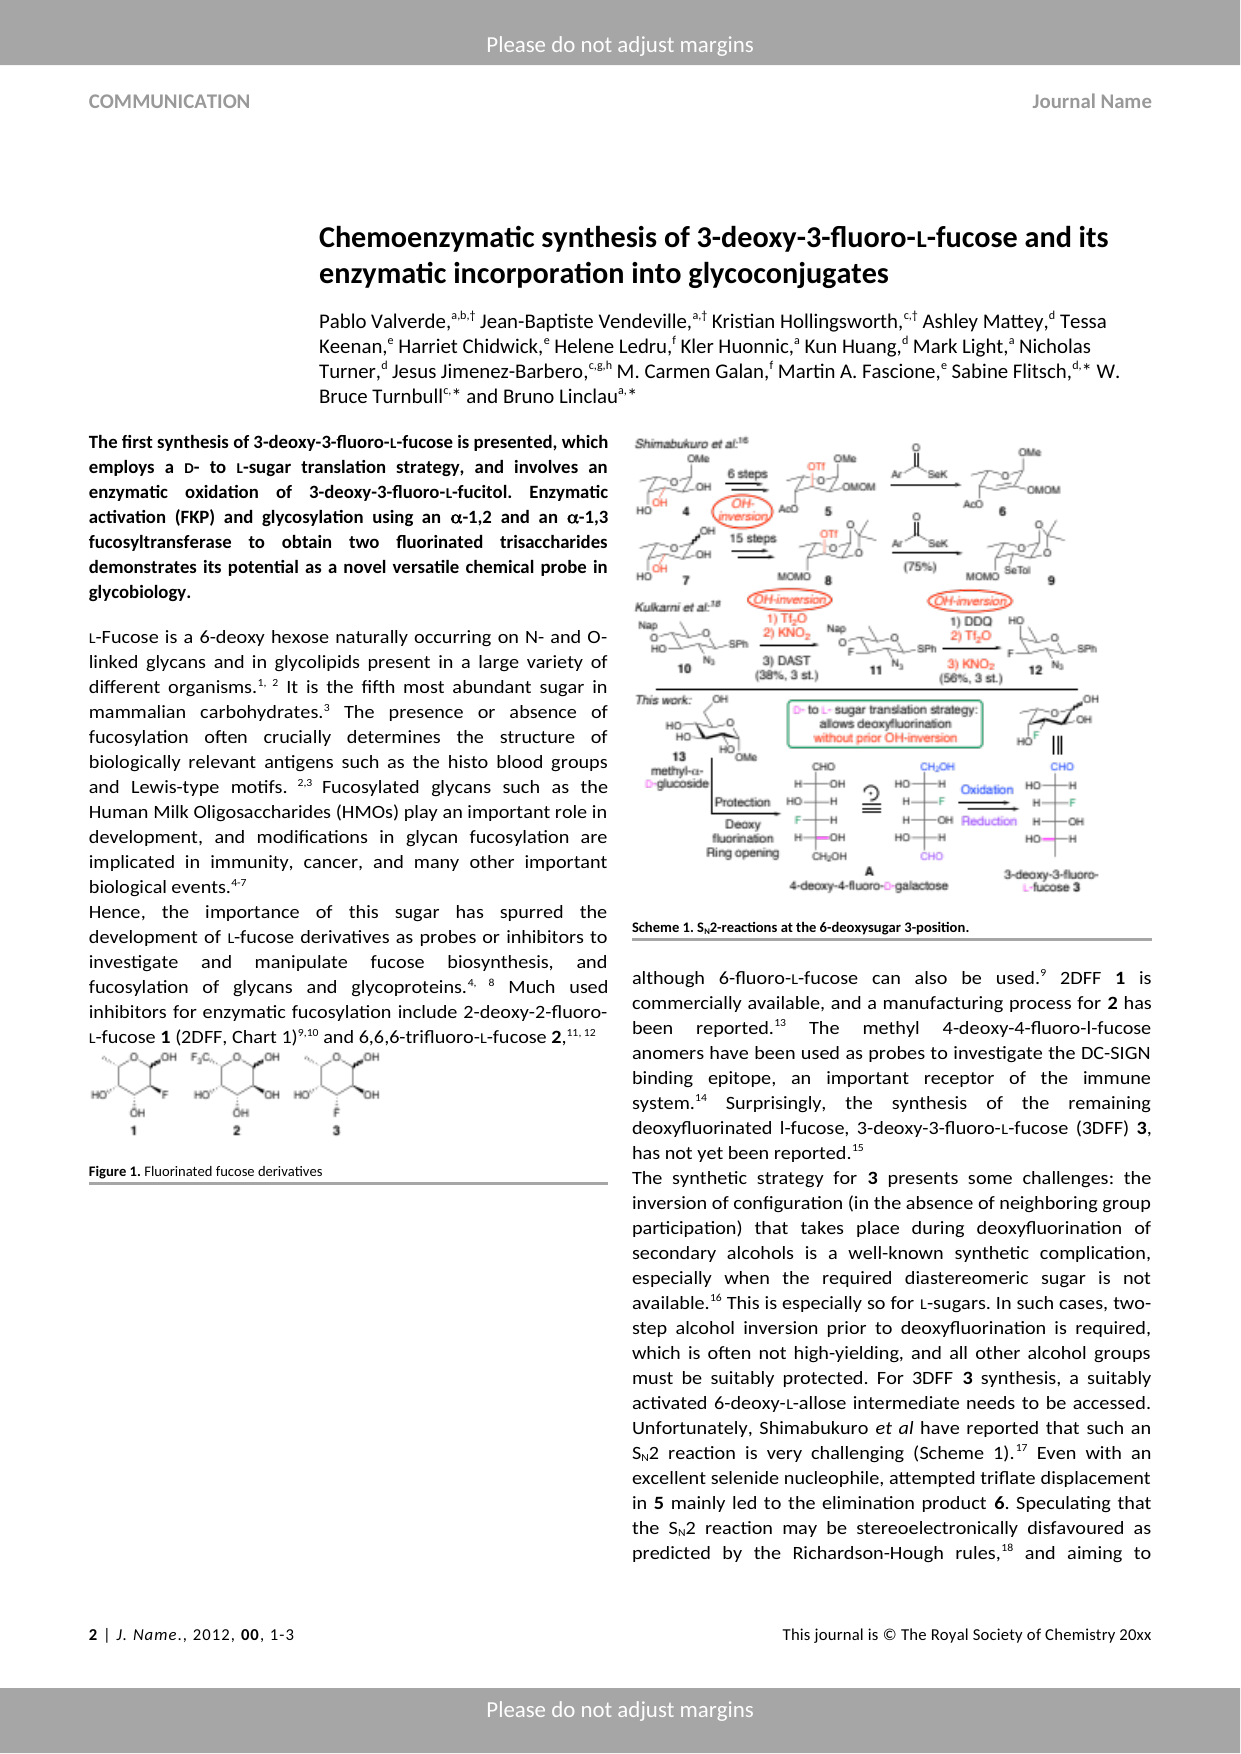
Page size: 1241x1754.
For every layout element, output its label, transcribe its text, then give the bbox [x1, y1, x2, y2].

text l-Fucose is a 6-deoxy hexose naturally occurring on N- and O-linked glycans and in glycolipids present in a large variety of different organisms.1, 2 It is the fifth most abundant sugar in mammalian carbohydrates.3 The presence or absence of fucosylation often crucially determines the structure of biologically relevant antigens such as the histo blood groups and Lewis-type motifs. 2,3 Fucosylated glycans such as the Human Milk Oligosaccharides (HMOs) play an important role in development, and modifications in glycan fucosylation are implicated in immunity, cancer, and many other important biological events.4-7 [89, 624, 608, 899]
text The first synthesis of 3-deoxy-3-fluoro-l-fucose is presented, which employs a d- to l-sugar translation strategy, and involves an enzymatic oxidation of 3-deoxy-3-fluoro-l-fucitol. Enzymatic activation (FKP) and glycosylation using an -1,2 and an -1,3 fucosyltransferase to obtain two fluorinated trisaccharides demonstrates its potential as a novel versatile chemical probe in glycobiology. [89, 428, 608, 603]
title Chemoenzymatic synthesis of 3-deoxy-3-fluoro-l-fucose and its enzymatic incorporation into glycoconjugates [319, 218, 1152, 291]
text although 6-fluoro-l-fucose can also be used.9 2DFF 1 is commercially available, and a manufacturing process for 2 has been reported.13 The methyl 4-deoxy-4-fluoro-l-fucose anomers have been used as probes to investigate the DC-SIGN binding epitope, an important receptor of the immune system.14 Surprisingly, the synthesis of the remaining deoxyfluorinated l-fucose, 3-deoxy-3-fluoro-l-fucose (3DFF) 3, has not yet been reported.15 [632, 965, 1152, 1165]
text Figure 1. Fluorinated fucose derivatives [89, 1162, 608, 1182]
text Pablo Valverde,a,b,† Jean-Baptiste Vendeville,a,† Kristian Hollingsworth,c,† Ashley Mattey,d Tessa Keenan,e Harriet Chidwick,e Helene Ledru,f Kler Huonnic,a Kun Huang,d Mark Light,a Nicholas Turner,d Jesus Jimenez-Barbero,c,g,h M. Carmen Galan,f Martin A. Fascione,e Sabine Flitsch,d,* W. Bruce Turnbullc,* and Bruno Linclaua,* [319, 308, 1152, 408]
text Hence, the importance of this sugar has spurred the development of l-fucose derivatives as probes or inhibitors to investigate and manipulate fucose biosynthesis, and fucosylation of glycans and glycoproteins.4, 8 Much used inhibitors for enzymatic fucosylation include 2-deoxy-2-fluoro-l-fucose 1 (2DFF, Chart 1)9,10 and 6,6,6-trifluoro-l-fucose 2,11, 12 [89, 899, 608, 1049]
text Scheme 1. SN2-reactions at the 6-deoxysugar 3-position. [632, 918, 1152, 938]
